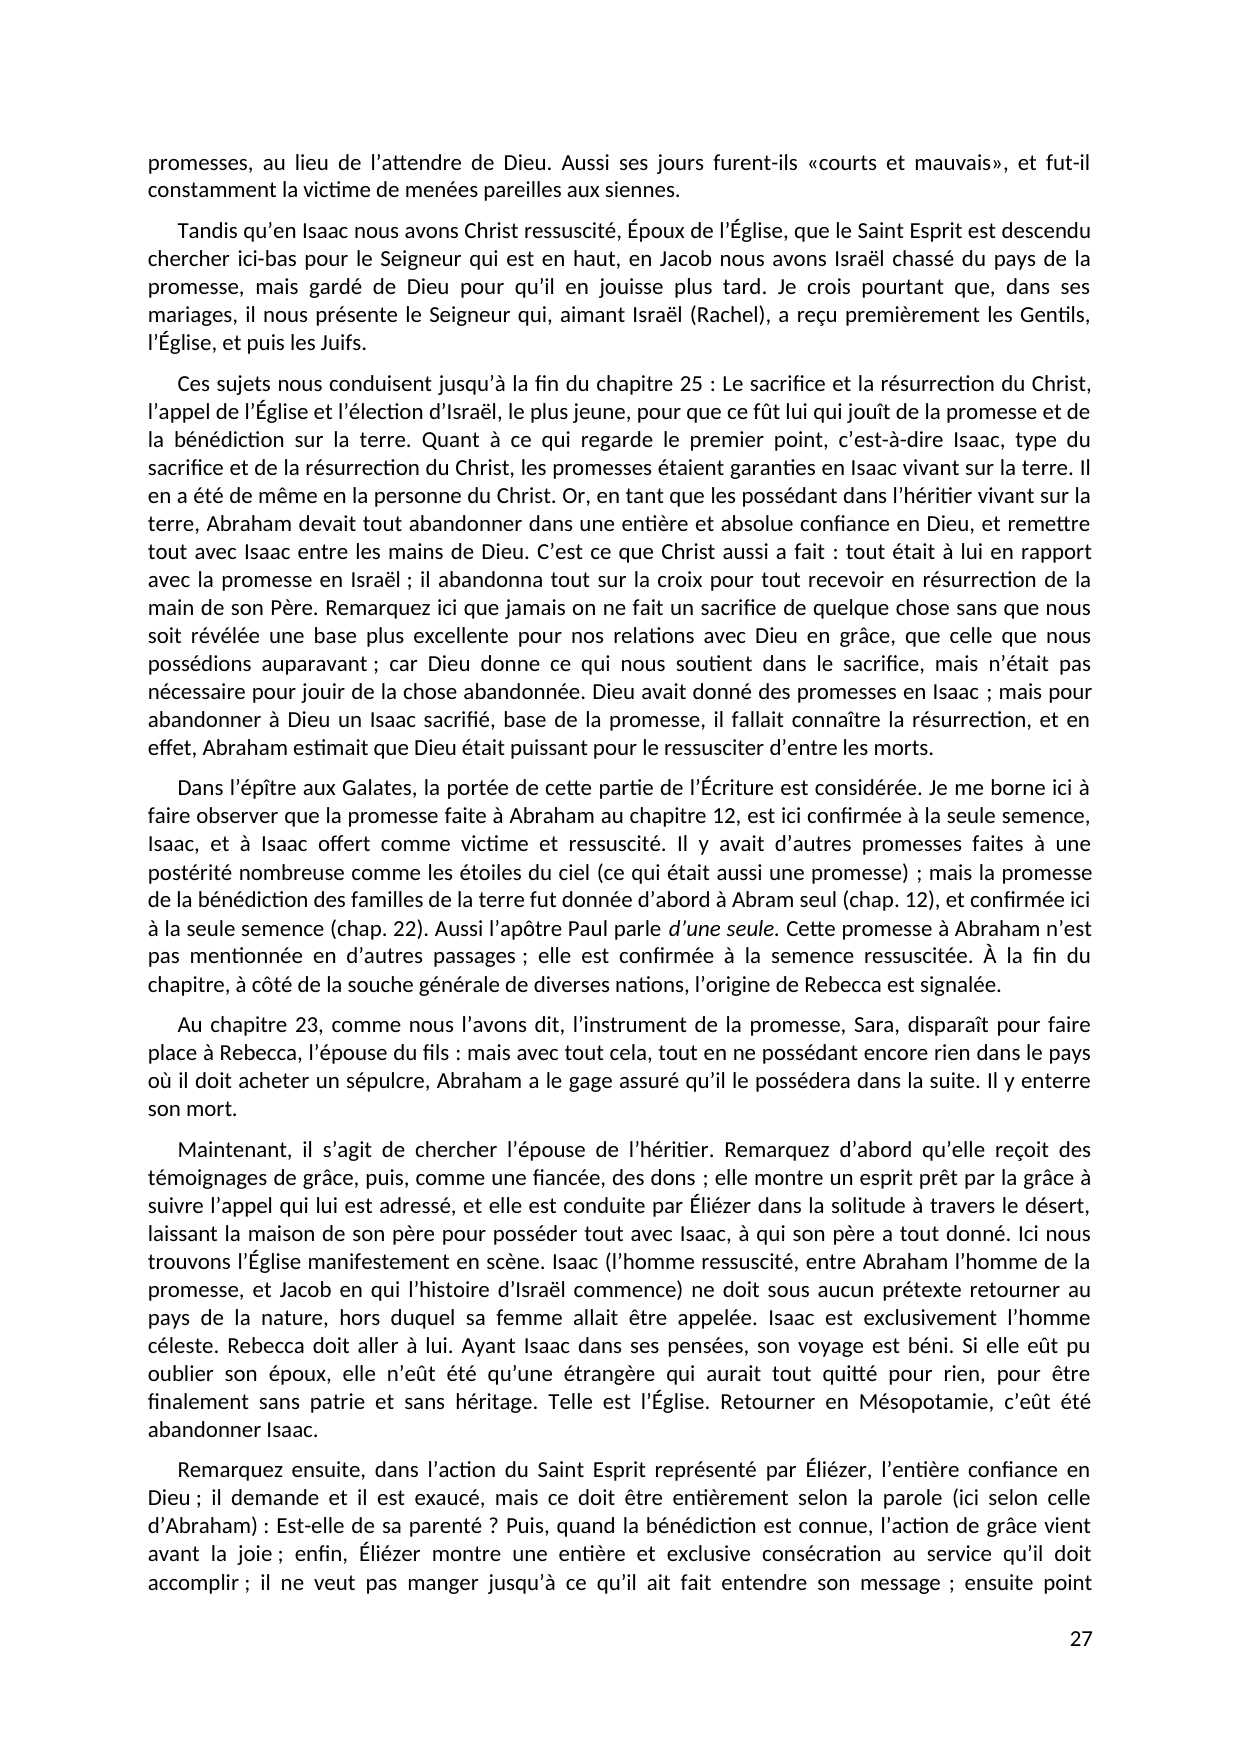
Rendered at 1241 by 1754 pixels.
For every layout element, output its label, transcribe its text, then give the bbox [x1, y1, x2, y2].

text Tandis qu’en Isaac nous avons Christ ressuscité, Époux de l’Église, que le Saint Esprit est descendu chercher ici-bas pour le Seigneur qui est en haut, en Jacob nous avons Israël chassé du pays de la promesse, mais gardé de Dieu pour qu’il en jouisse plus tard. Je crois pourtant que, dans ses mariages, il nous présente le Seigneur qui, aimant Israël (Rachel), a reçu premièrement les Gentils, l’Église, et puis les Juifs. [148, 216, 1093, 356]
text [148, 148, 1093, 204]
text Au chapitre 23, comme nous l’avons dit, l’instrument de la promesse, Sara, disparaît pour faire place à Rebecca, l’épouse du fils : mais avec tout cela, tout en ne possédant encore rien dans le pays où il doit acheter un sépulcre, Abraham a le gage assuré qu’il le possédera dans la suite. Il y enterre son mort. [148, 1010, 1093, 1122]
text Maintenant, il s’agit de chercher l’épouse de l’héritier. Remarquez d’abord qu’elle reçoit des témoignages de grâce, puis, comme une fiancée, des dons ; elle montre un esprit prêt par la grâce à suivre l’appel qui lui est adressé, et elle est conduite par Éliézer dans la solitude à travers le désert, laissant la maison de son père pour posséder tout avec Isaac, à qui son père a tout donné. Ici nous trouvons l’Église manifestement en scène. Isaac (l’homme ressuscité, entre Abraham l’homme de la promesse, et Jacob en qui l’histoire d’Israël commence) ne doit sous aucun prétexte retourner au pays de la nature, hors duquel sa femme allait être appelée. Isaac est exclusivement l’homme céleste. Rebecca doit aller à lui. Ayant Isaac dans ses pensées, son voyage est béni. Si elle eût pu oublier son époux, elle n’eût été qu’une étrangère qui aurait tout quitté pour rien, pour être finalement sans patrie et sans héritage. Telle est l’Église. Retourner en Mésopotamie, c’eût été abandonner Isaac. [148, 1135, 1093, 1443]
text Dans l’épître aux Galates, la portée de cette partie de l’Écriture est considérée. Je me borne ici à faire observer que la promesse faite à Abraham au chapitre 12, est ici confirmée à la seule semence, Isaac, et à Isaac offert comme victime et ressuscité. Il y avait d’autres promesses faites à une postérité nombreuse comme les étoiles du ciel (ce qui était aussi une promesse) ; mais la promesse de la bénédiction des familles de la terre fut donnée d’abord à Abram seul (chap. 12), et confirmée ici à la seule semence (chap. 22). Aussi l’apôtre Paul parle d’une seule. Cette promesse à Abraham n’est pas mentionnée en d’autres passages ; elle est confirmée à la semence ressuscitée. À la fin du chapitre, à côté de la souche générale de diverses nations, l’origine de Rebecca est signalée. [148, 773, 1093, 998]
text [148, 1456, 1093, 1596]
text Ces sujets nous conduisent jusqu’à la fin du chapitre 25 : Le sacrifice et la résurrection du Christ, l’appel de l’Église et l’élection d’Israël, le plus jeune, pour que ce fût lui qui jouît de la promesse et de la bénédiction sur la terre. Quant à ce qui regarde le premier point, c’est-à-dire Isaac, type du sacrifice et de la résurrection du Christ, les promesses étaient garanties en Isaac vivant sur la terre. Il en a été de même en la personne du Christ. Or, en tant que les possédant dans l’héritier vivant sur la terre, Abraham devait tout abandonner dans une entière et absolue confiance en Dieu, et remettre tout avec Isaac entre les mains de Dieu. C’est ce que Christ aussi a fait : tout était à lui en rapport avec la promesse en Israël ; il abandonna tout sur la croix pour tout recevoir en résurrection de la main de son Père. Remarquez ici que jamais on ne fait un sacrifice de quelque chose sans que nous soit révélée une base plus excellente pour nos relations avec Dieu en grâce, que celle que nous possédions auparavant ; car Dieu donne ce qui nous soutient dans le sacrifice, mais n’était pas nécessaire pour jouir de la chose abandonnée. Dieu avait donné des promesses en Isaac ; mais pour abandonner à Dieu un Isaac sacrifié, base de la promesse, il fallait connaître la résurrection, et en effet, Abraham estimait que Dieu était puissant pour le ressusciter d’entre les morts. [148, 369, 1093, 761]
